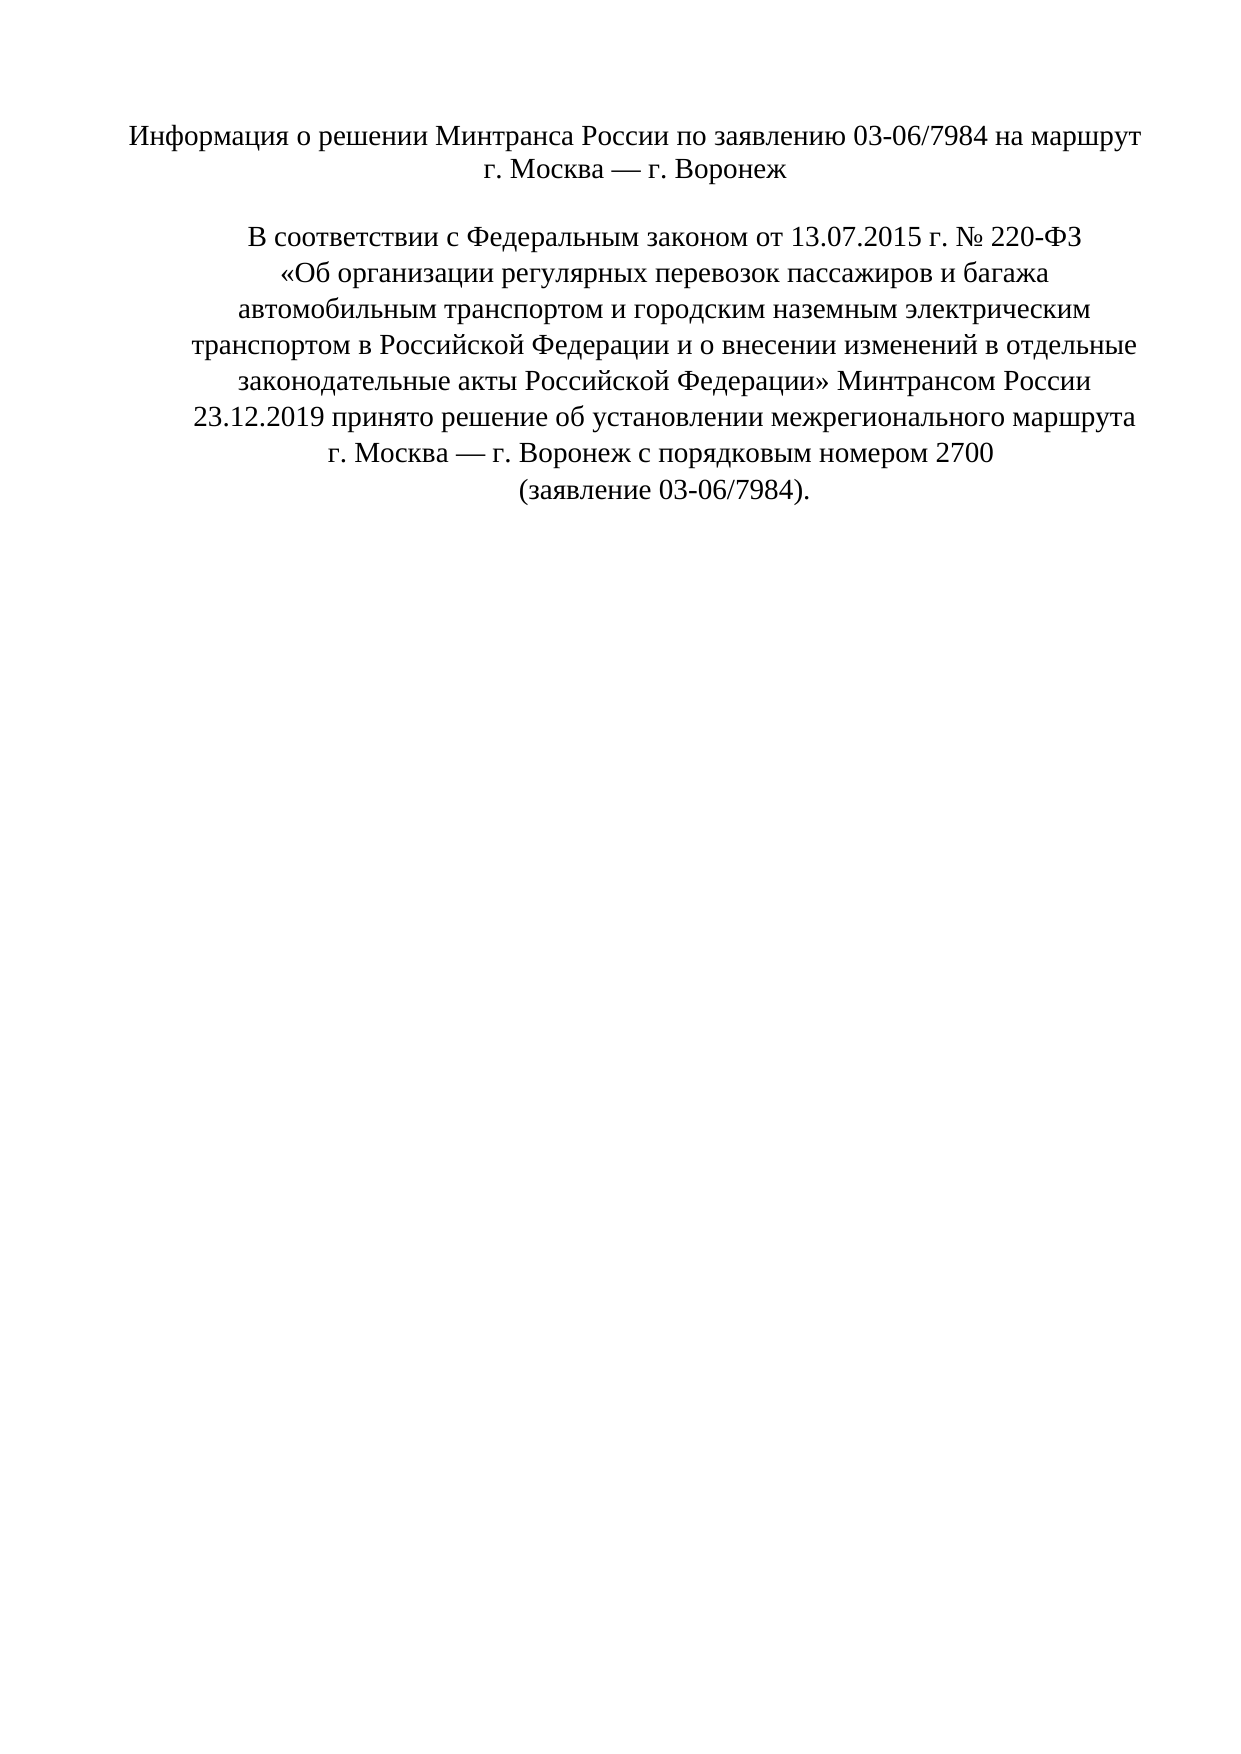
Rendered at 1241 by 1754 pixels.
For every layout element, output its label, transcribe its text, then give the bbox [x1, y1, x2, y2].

text Информация о решении Минтранса России по заявлению 03-06/7984 на маршрут г. Москва — г. Воронеж [118, 118, 1152, 185]
text В соответствии с Федеральным законом от 13.07.2015 г. № 220-ФЗ «Об организации регулярных перевозок пассажиров и багажа автомобильным транспортом и городским наземным электрическим транспортом в Российской Федерации и о внесении изменений в отдельные законодательные акты Российской Федерации» Минтрансом России 23.12.2019 принято решение об установлении межрегионального маршрута г. Москва — г. Воронеж с порядковым номером 2700 (заявление 03-06/7984). [177, 219, 1152, 505]
